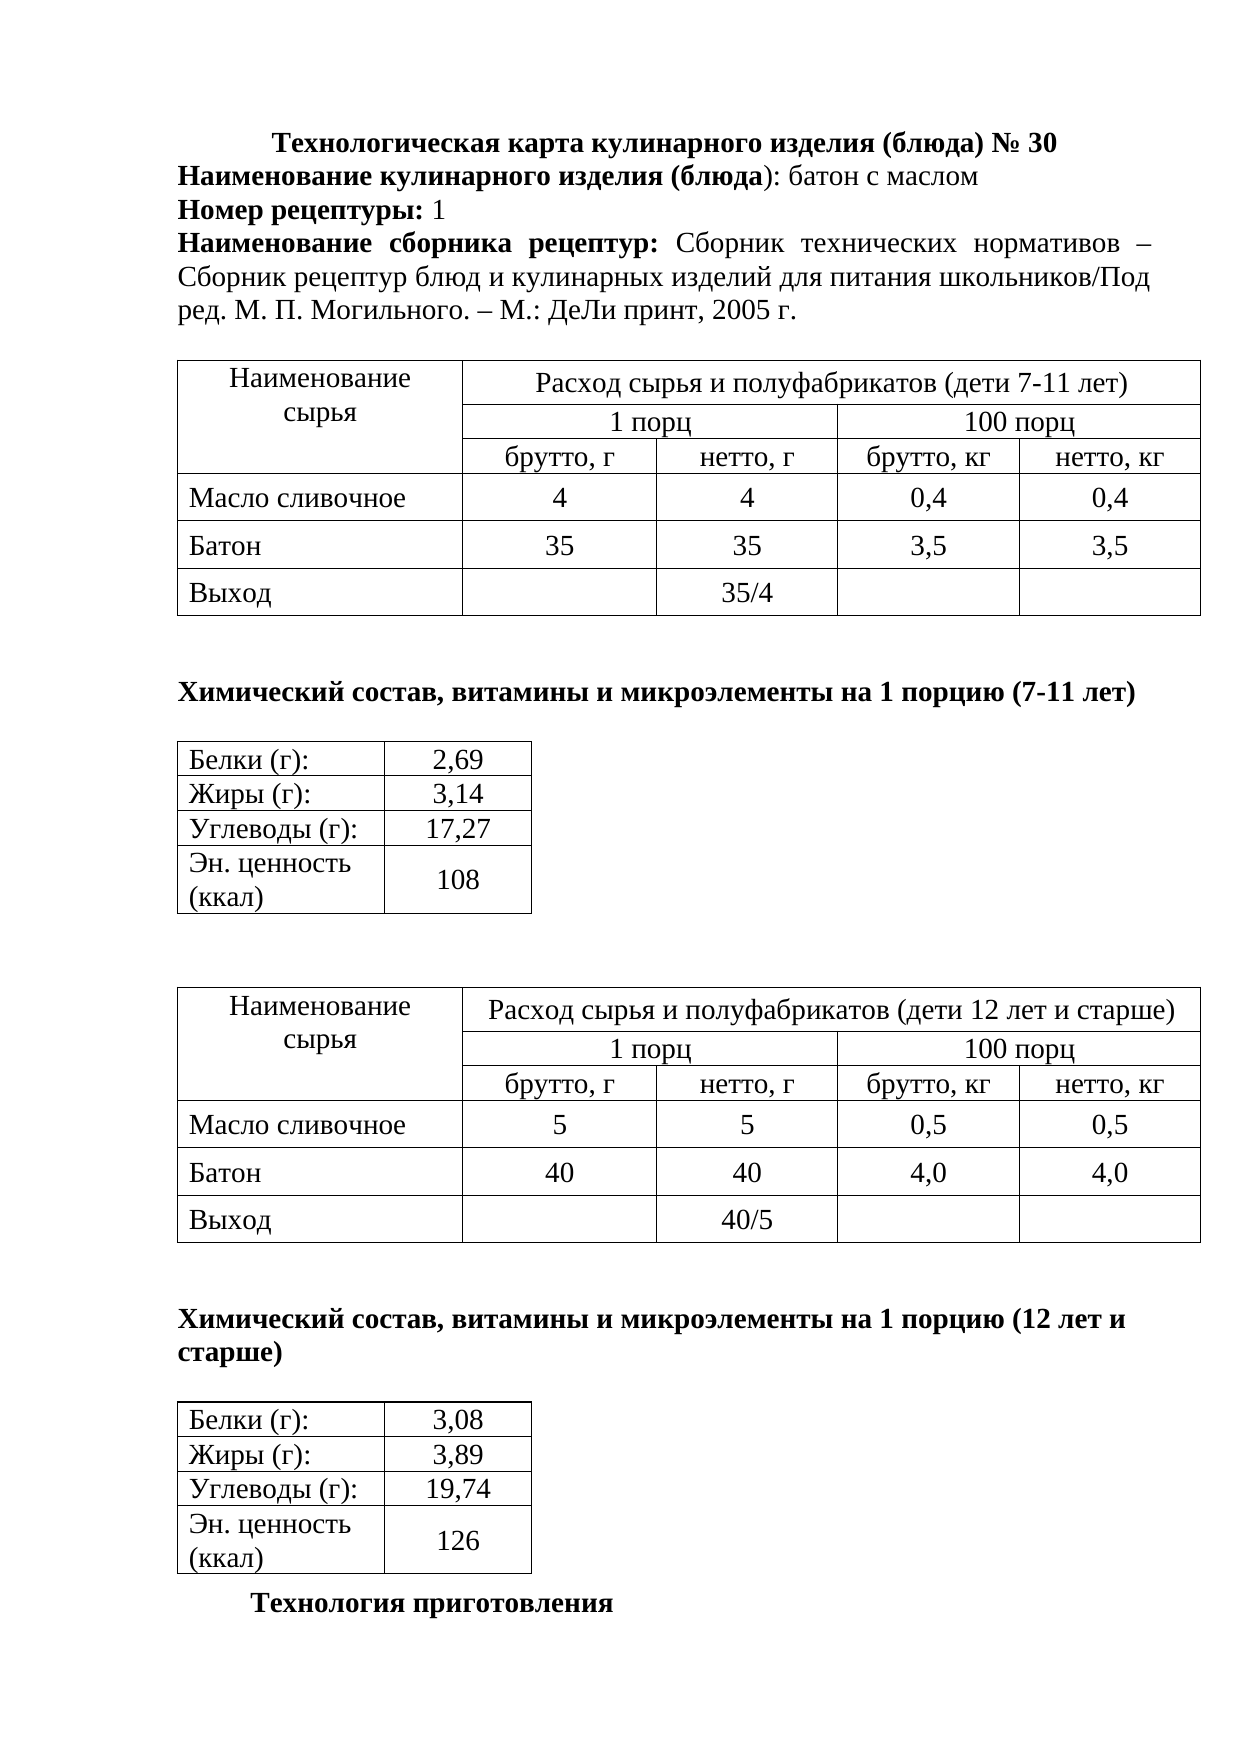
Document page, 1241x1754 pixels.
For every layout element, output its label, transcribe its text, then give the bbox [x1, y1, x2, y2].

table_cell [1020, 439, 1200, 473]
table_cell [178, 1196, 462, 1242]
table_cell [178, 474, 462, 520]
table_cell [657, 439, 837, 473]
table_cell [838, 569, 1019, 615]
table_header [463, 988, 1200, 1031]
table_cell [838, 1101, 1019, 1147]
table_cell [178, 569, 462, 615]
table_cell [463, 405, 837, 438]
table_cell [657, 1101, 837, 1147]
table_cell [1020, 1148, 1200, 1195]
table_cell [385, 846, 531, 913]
text Номер рецептуры: 1 [177, 192, 1152, 225]
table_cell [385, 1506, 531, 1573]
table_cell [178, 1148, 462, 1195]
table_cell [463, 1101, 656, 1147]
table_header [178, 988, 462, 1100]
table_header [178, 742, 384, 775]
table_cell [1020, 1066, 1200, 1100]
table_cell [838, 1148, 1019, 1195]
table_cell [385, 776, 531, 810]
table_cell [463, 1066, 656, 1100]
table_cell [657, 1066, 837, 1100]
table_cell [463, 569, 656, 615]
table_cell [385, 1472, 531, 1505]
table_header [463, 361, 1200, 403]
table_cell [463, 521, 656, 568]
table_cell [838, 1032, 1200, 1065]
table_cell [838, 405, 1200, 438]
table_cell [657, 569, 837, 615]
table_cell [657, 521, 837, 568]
text Химический состав, витамины и микроэлементы на 1 порцию (12 лет и старше) [177, 1301, 1152, 1368]
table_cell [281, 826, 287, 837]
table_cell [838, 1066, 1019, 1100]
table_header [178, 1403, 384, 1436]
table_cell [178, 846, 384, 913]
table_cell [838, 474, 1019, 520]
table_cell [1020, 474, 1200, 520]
text Технологическая карта кулинарного изделия (блюда) № 30 [177, 125, 1152, 158]
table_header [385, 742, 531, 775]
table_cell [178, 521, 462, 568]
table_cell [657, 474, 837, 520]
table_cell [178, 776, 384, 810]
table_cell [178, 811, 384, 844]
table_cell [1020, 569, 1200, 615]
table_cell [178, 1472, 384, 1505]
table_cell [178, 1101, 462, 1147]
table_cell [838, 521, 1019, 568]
text Химический состав, витамины и микроэлементы на 1 порцию (7-11 лет) [177, 674, 1152, 707]
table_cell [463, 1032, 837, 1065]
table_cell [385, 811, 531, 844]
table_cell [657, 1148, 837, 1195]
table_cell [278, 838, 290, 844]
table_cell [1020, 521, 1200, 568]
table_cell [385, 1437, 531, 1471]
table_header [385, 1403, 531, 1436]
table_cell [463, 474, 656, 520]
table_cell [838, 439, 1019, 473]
text Наименование кулинарного изделия (блюда): батон с маслом [177, 158, 1152, 192]
text Технология приготовления [177, 1585, 1152, 1618]
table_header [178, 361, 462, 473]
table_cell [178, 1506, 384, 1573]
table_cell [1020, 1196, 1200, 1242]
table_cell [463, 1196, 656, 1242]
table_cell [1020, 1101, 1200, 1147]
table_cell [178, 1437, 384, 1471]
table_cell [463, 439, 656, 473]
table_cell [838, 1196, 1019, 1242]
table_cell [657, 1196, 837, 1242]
text Наименование сборника рецептур: Сборник технических нормативов – Сборник рецептур блюд и кулинарных изделий для питания школьников/Под ред. М. П. Могильного. – М.: ДеЛи принт, . [177, 225, 1152, 326]
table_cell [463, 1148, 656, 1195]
